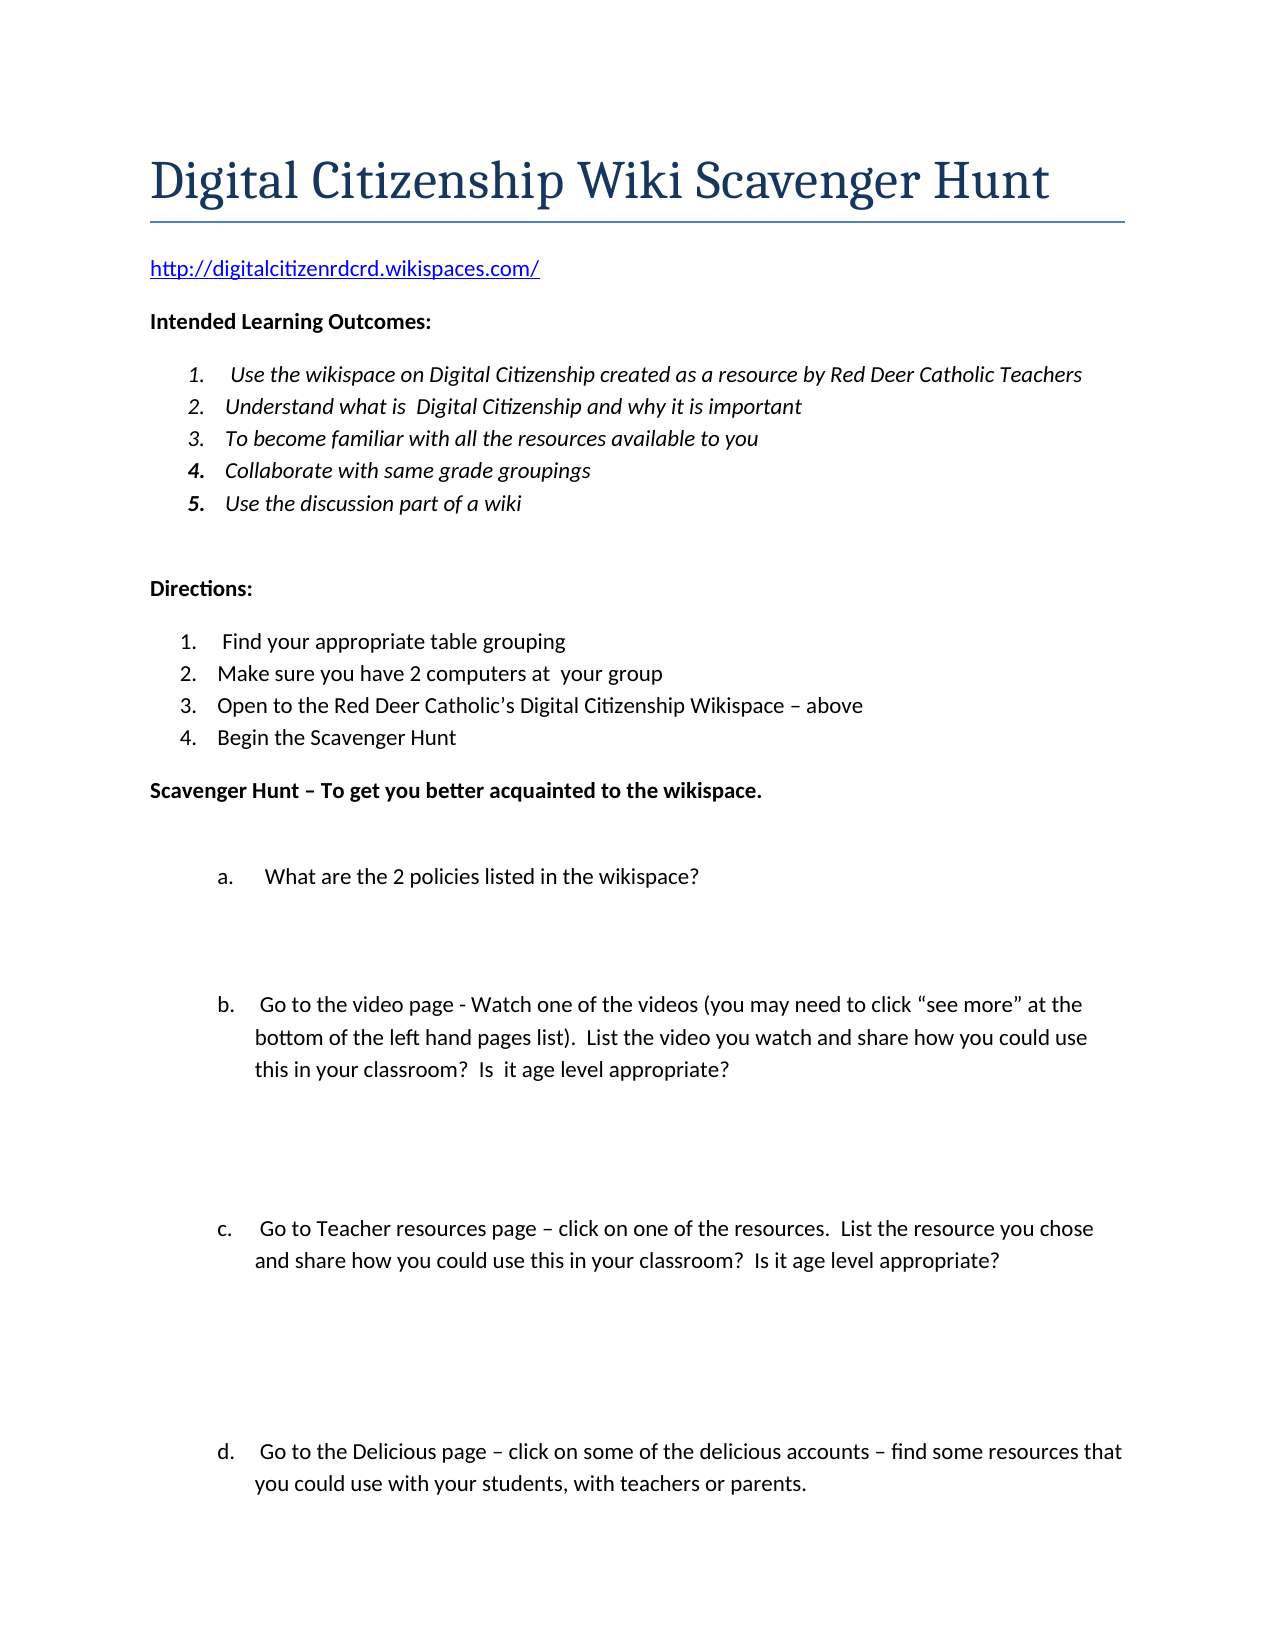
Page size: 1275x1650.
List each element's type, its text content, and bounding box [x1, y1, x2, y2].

list Open to the Red Deer Catholic’s Digital Citizenship Wikispace – above [179, 691, 1125, 719]
text Directions: [150, 574, 1125, 602]
list Make sure you have 2 computers at your group [179, 659, 1125, 687]
list To become familiar with all the resources available to you [187, 424, 1125, 452]
list What are the 2 policies listed in the wikispace? [217, 862, 1125, 890]
list Use the wikispace on Digital Citizenship created as a resource by Red Deer Catholic Teachers [187, 360, 1125, 388]
list Find your appropriate table grouping [179, 627, 1125, 655]
list Collaborate with same grade groupings [187, 457, 1125, 484]
list Begin the Scavenger Hunt [179, 723, 1125, 752]
text Scavenger Hunt – To get you better acquainted to the wikispace. [150, 777, 1125, 804]
list Understand what is Digital Citizenship and why it is important [187, 392, 1125, 420]
list Go to Teacher resources page – click on one of the resources. List the resource you chose and share how you could use this in your classroom? Is it age level appropriate? [217, 1214, 1125, 1274]
list Go to the Delicious page – click on some of the delicious accounts – find some resources that you could use with your students, with teachers or parents. [217, 1437, 1125, 1498]
text Intended Learning Outcomes: [150, 307, 1125, 335]
text http://digitalcitizenrdcrd.wikispaces.com/ [150, 254, 1125, 282]
list Use the discussion part of a wiki [187, 489, 1125, 517]
list Go to the video page - Watch one of the videos (you may need to click “see more” at the bottom of the left hand pages list). List the video you watch and share how you could use this in your classroom? Is it age level appropriate? [217, 991, 1125, 1083]
title Digital Citizenship Wiki Scavenger Hunt [150, 150, 1125, 221]
